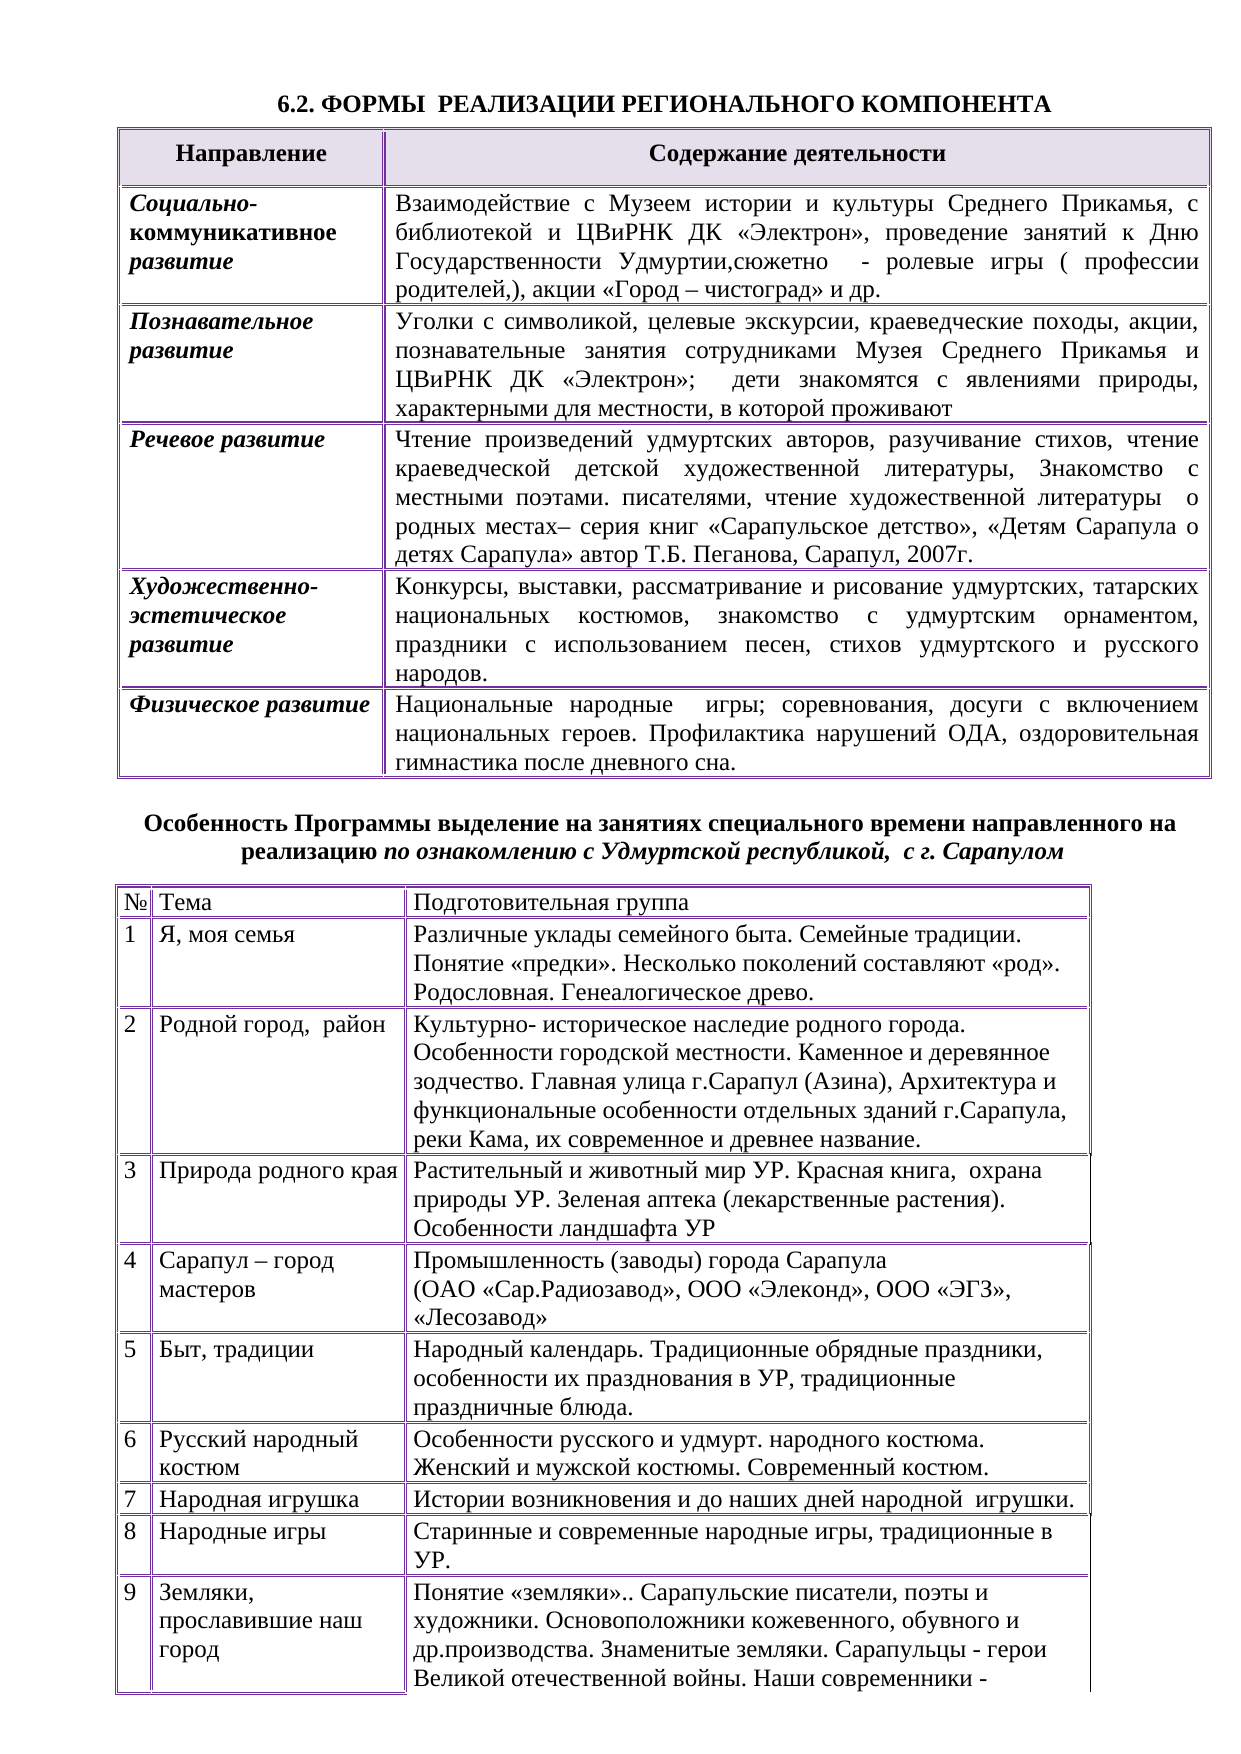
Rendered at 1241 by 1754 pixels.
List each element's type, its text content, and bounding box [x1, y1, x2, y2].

table_cell Промышленность (заводы) города Сарапула (ОАО «Сар.Радиозавод», ООО «Элеконд», ООО «ЭГЗ», «Лесозавод» [407, 1242, 1090, 1331]
table_cell Конкурсы, выставки, рассматривание и рисование удмуртских, татарских национальных костюмов, знакомство с удмуртским орнаментом, праздники с использованием песен, стихов удмуртского и русского народов. [384, 568, 1211, 686]
text 6.2. ФОРМЫ РЕАЛИЗАЦИИ РЕГИОНАЛЬНОГО КОМПОНЕНТА [177, 89, 1152, 117]
table_cell 4 [118, 1242, 150, 1331]
table_cell Сарапул – город мастеров [153, 1245, 404, 1331]
table_header Тема [152, 885, 406, 916]
table_cell Истории возникновения и до наших дней народной игрушки. [406, 1481, 1091, 1513]
table_header № [116, 885, 152, 916]
table_cell Родной город, район [153, 1009, 404, 1152]
table_cell 6 [118, 1421, 150, 1481]
table_cell Природа родного края [153, 1156, 404, 1242]
table_cell 9 [118, 1574, 152, 1692]
table_cell Старинные и современные народные игры, традиционные в УР. [406, 1513, 1090, 1574]
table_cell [152, 1574, 406, 1692]
table_cell Художественно-эстетическое развитие [118, 568, 384, 686]
table_cell Народный календарь. Традиционные обрядные праздники, особенности их празднования в УР, традиционные праздничные блюда. [406, 1331, 1091, 1421]
table_cell 2 [118, 1006, 150, 1152]
table_cell Социально- коммуникативное развитие [118, 185, 384, 303]
table_cell Уголки с символикой, целевые экскурсии, краеведческие походы, акции, познавательные занятия сотрудниками Музея Среднего Прикамья и ЦВиРНК ДК «Электрон»; дети знакомятся с явлениями природы, характерными для местности, в которой проживают [384, 303, 1211, 421]
table_cell Быт, традиции [153, 1334, 404, 1421]
table_header Содержание деятельности [384, 130, 1209, 185]
table_cell Народная игрушка [153, 1484, 404, 1513]
table_cell Познавательное развитие [118, 303, 384, 421]
table_cell 5 [116, 1331, 152, 1421]
table_cell Русский народный костюм [153, 1424, 404, 1481]
table_cell Национальные народные игры; соревнования, досуги с включением национальных героев. Профилактика нарушений ОДА, оздоровительная гимнастика после дневного сна. [384, 686, 1209, 776]
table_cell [407, 1574, 1090, 1692]
table_cell 7 [116, 1481, 152, 1513]
table_cell Культурно- историческое наследие родного города. Особенности городской местности. Каменное и деревянное зодчество. Главная улица г.Сарапул (Азина), Архитектура и функциональные особенности отдельных зданий г.Сарапула, реки Кама, их современное и древнее название. [407, 1006, 1089, 1152]
table_cell Я, моя семья [153, 919, 404, 1006]
table_cell Различные уклады семейного быта. Семейные традиции. Понятие «предки». Несколько поколений составляют «род». Родословная. Генеалогическое древо. [406, 916, 1091, 1006]
table_cell Физическое развитие [120, 686, 384, 776]
table_cell Взаимодействие с Музеем истории и культуры Среднего Прикамья, с библиотекой и ЦВиРНК ДК «Электрон», проведение занятий к Дню Государственности Удмуртии,сюжетно - ролевые игры ( профессии родителей,), акции «Город – чистоград» и др. [384, 185, 1211, 303]
table_header Направление [118, 128, 384, 185]
table_cell Растительный и животный мир УР. Красная книга, охрана природы УР. Зеленая аптека (лекарственные растения). Особенности ландшафта УР [407, 1153, 1090, 1242]
table_cell 1 [116, 916, 152, 1006]
table_cell Чтение произведений удмуртских авторов, разучивание стихов, чтение краеведческой детской художественной литературы, Знакомство с местными поэтами. писателями, чтение художественной литературы о родных местах– серия книг «Сарапульское детство», «Детям Сарапула о детях Сарапула» автор Т.Б. Пеганова, Сарапул, 2007г. [386, 421, 1209, 568]
text Особенность Программы выделение на занятиях специального времени направленного на реализацию по ознакомлению с Удмуртской республикой, с г. Сарапулом [118, 808, 1187, 865]
table_cell 3 [118, 1153, 150, 1242]
table_cell Народные игры [153, 1516, 404, 1574]
table_cell Особенности русского и удмурт. народного костюма. Женский и мужской костюмы. Современный костюм. [407, 1421, 1089, 1481]
table_header Подготовительная группа [406, 888, 1089, 916]
table_cell 8 [116, 1513, 152, 1574]
table_cell Речевое развитие [120, 421, 382, 568]
